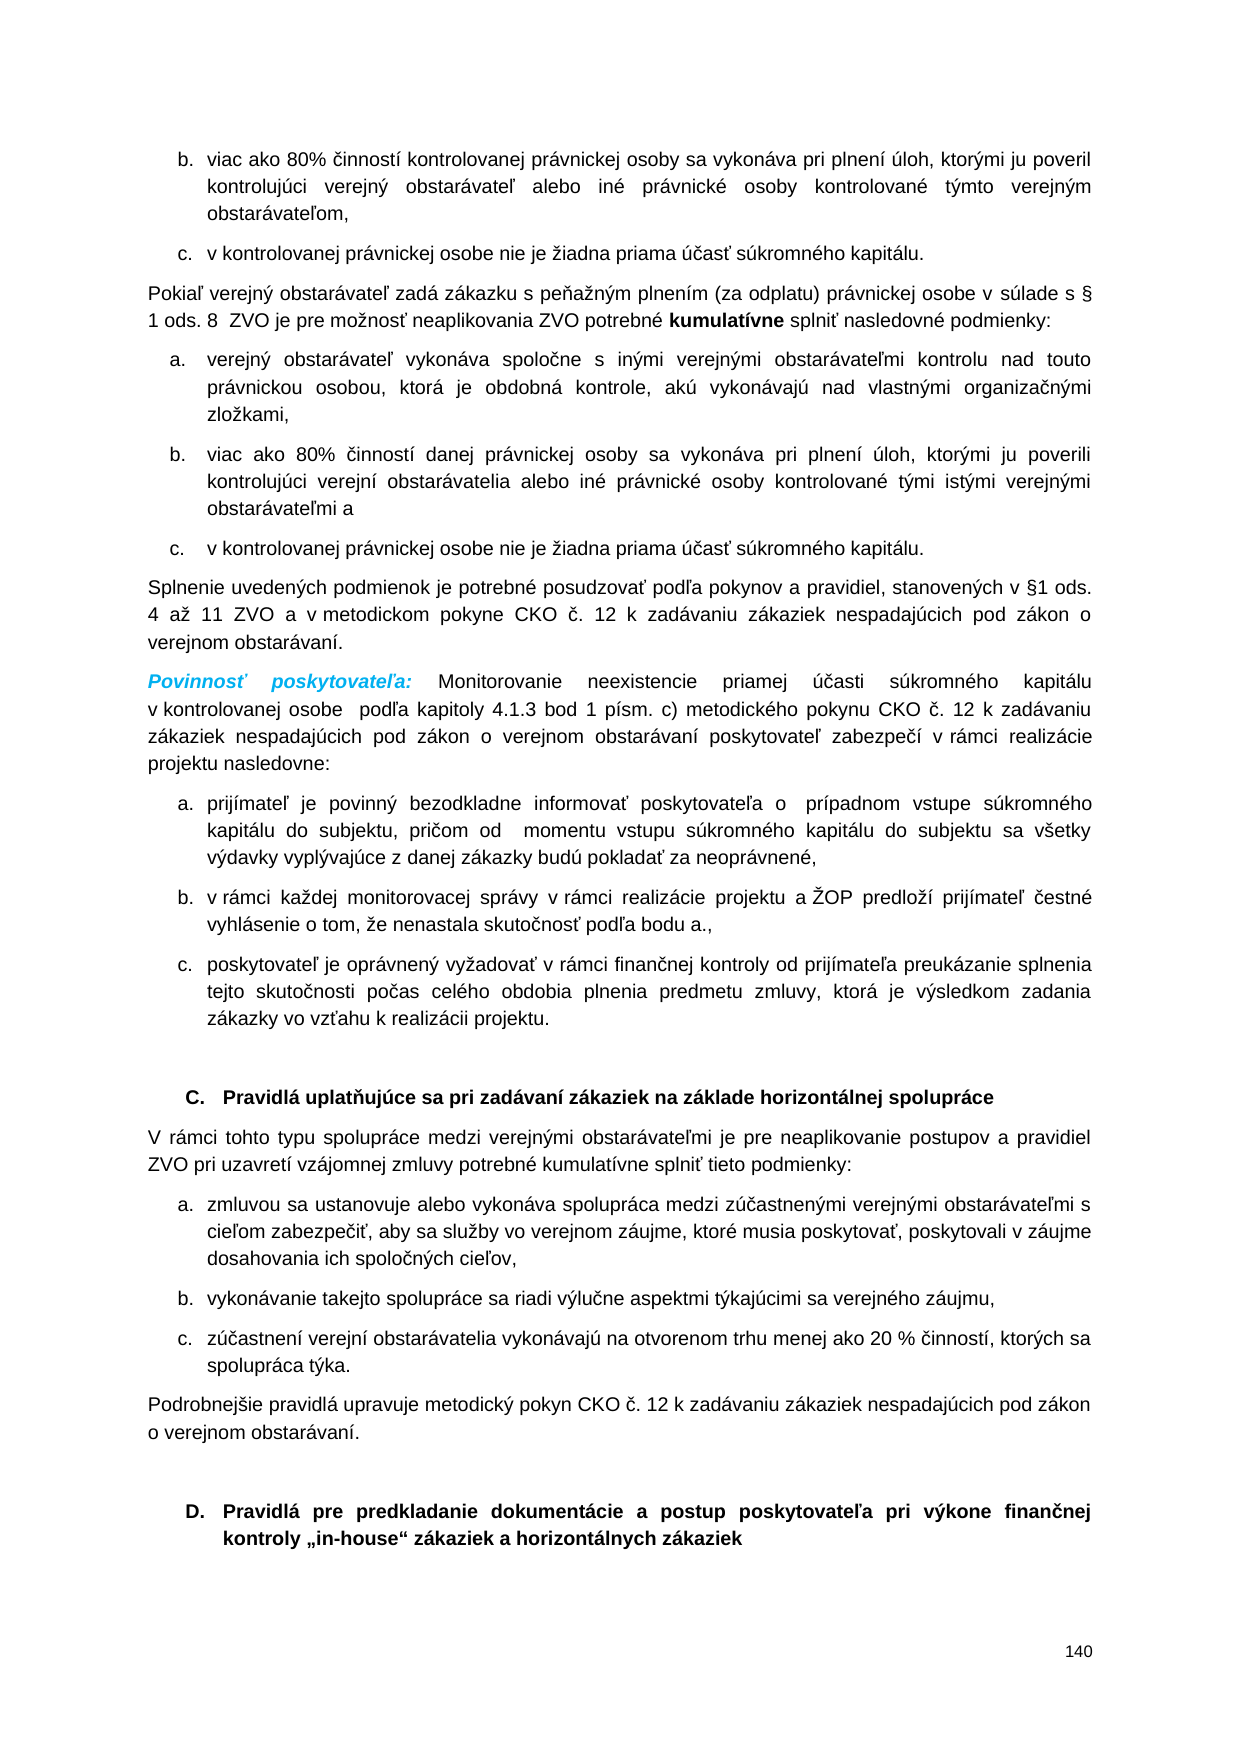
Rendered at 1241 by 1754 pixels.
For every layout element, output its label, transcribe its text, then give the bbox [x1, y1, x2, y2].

list zúčastnení verejní obstarávatelia vykonávajú na otvorenom trhu menej ako 20 % činností, ktorých sa spolupráca týka. [177, 1326, 1092, 1376]
list prijímateľ je povinný bezodkladne informovať poskytovateľa o prípadnom vstupe súkromného kapitálu do subjektu, pričom od momentu vstupu súkromného kapitálu do subjektu sa všetky výdavky vyplývajúce z danej zákazky budú pokladať za neoprávnené, [177, 791, 1092, 868]
list vykonávanie takejto spolupráce sa riadi výlučne aspektmi týkajúcimi sa verejného záujmu, [177, 1287, 1092, 1309]
list viac ako 80% činností kontrolovanej právnickej osoby sa vykonáva pri plnení úloh, ktorými ju poveril kontrolujúci verejný obstarávateľ alebo iné právnické osoby kontrolované týmto verejným obstarávateľom, [177, 148, 1092, 225]
text Pokiaľ verejný obstarávateľ zadá zákazku s peňažným plnením (za odplatu) právnickej osobe v súlade s § 1 ods. 8 ZVO je pre možnosť neaplikovania ZVO potrebné kumulatívne splniť nasledovné podmienky: [148, 281, 1092, 331]
list v kontrolovanej právnickej osobe nie je žiadna priama účasť súkromného kapitálu. [177, 242, 1092, 264]
text Podrobnejšie pravidlá upravuje metodický pokyn CKO č. 12 k zadávaniu zákaziek nespadajúcich pod zákon o verejnom obstarávaní. [148, 1393, 1092, 1443]
list v rámci každej monitorovacej správy v rámci realizácie projektu a ŽOP predloží prijímateľ čestné vyhlásenie o tom, že nenastala skutočnosť podľa bodu a., [177, 886, 1092, 935]
list zmluvou sa ustanovuje alebo vykonáva spolupráca medzi zúčastnenými verejnými obstarávateľmi s cieľom zabezpečiť, aby sa služby vo verejnom záujme, ktoré musia poskytovať, poskytovali v záujme dosahovania ich spoločných cieľov, [177, 1193, 1092, 1270]
text Povinnosť poskytovateľa: Monitorovanie neexistencie priamej účasti súkromného kapitálu v kontrolovanej osobe podľa kapitoly 4.1.3 bod 1 písm. c) metodického pokynu CKO č. 12 k zadávaniu zákaziek nespadajúcich pod zákon o verejnom obstarávaní poskytovateľ zabezpečí v rámci realizácie projektu nasledovne: [148, 670, 1092, 774]
text Splnenie uvedených podmienok je potrebné posudzovať podľa pokynov a pravidiel, stanovených v §1 ods. 4 až 11 ZVO a v metodickom pokyne CKO č. 12 k zadávaniu zákaziek nespadajúcich pod zákon o verejnom obstarávaní. [148, 576, 1092, 653]
text V rámci tohto typu spolupráce medzi verejnými obstarávateľmi je pre neaplikovanie postupov a pravidiel ZVO pri uzavretí vzájomnej zmluvy potrebné kumulatívne splniť tieto podmienky: [148, 1126, 1092, 1176]
list poskytovateľ je oprávnený vyžadovať v rámci finančnej kontroly od prijímateľa preukázanie splnenia tejto skutočnosti počas celého obdobia plnenia predmetu zmluvy, ktorá je výsledkom zadania zákazky vo vzťahu k realizácii projektu. [177, 952, 1092, 1029]
list Pravidlá pre predkladanie dokumentácie a postup poskytovateľa pri výkone finančnej kontroly „in-house“ zákaziek a horizontálnych zákaziek [185, 1500, 1092, 1550]
list verejný obstarávateľ vykonáva spoločne s inými verejnými obstarávateľmi kontrolu nad touto právnickou osobou, ktorá je obdobná kontrole, akú vykonávajú nad vlastnými organizačnými zložkami, [169, 348, 1092, 425]
list Pravidlá uplatňujúce sa pri zadávaní zákaziek na základe horizontálnej spolupráce [185, 1086, 1092, 1109]
list viac ako 80% činností danej právnickej osoby sa vykonáva pri plnení úloh, ktorými ju poverili kontrolujúci verejní obstarávatelia alebo iné právnické osoby kontrolované tými istými verejnými obstarávateľmi a [169, 442, 1092, 519]
list v kontrolovanej právnickej osobe nie je žiadna priama účasť súkromného kapitálu. [169, 536, 1092, 559]
